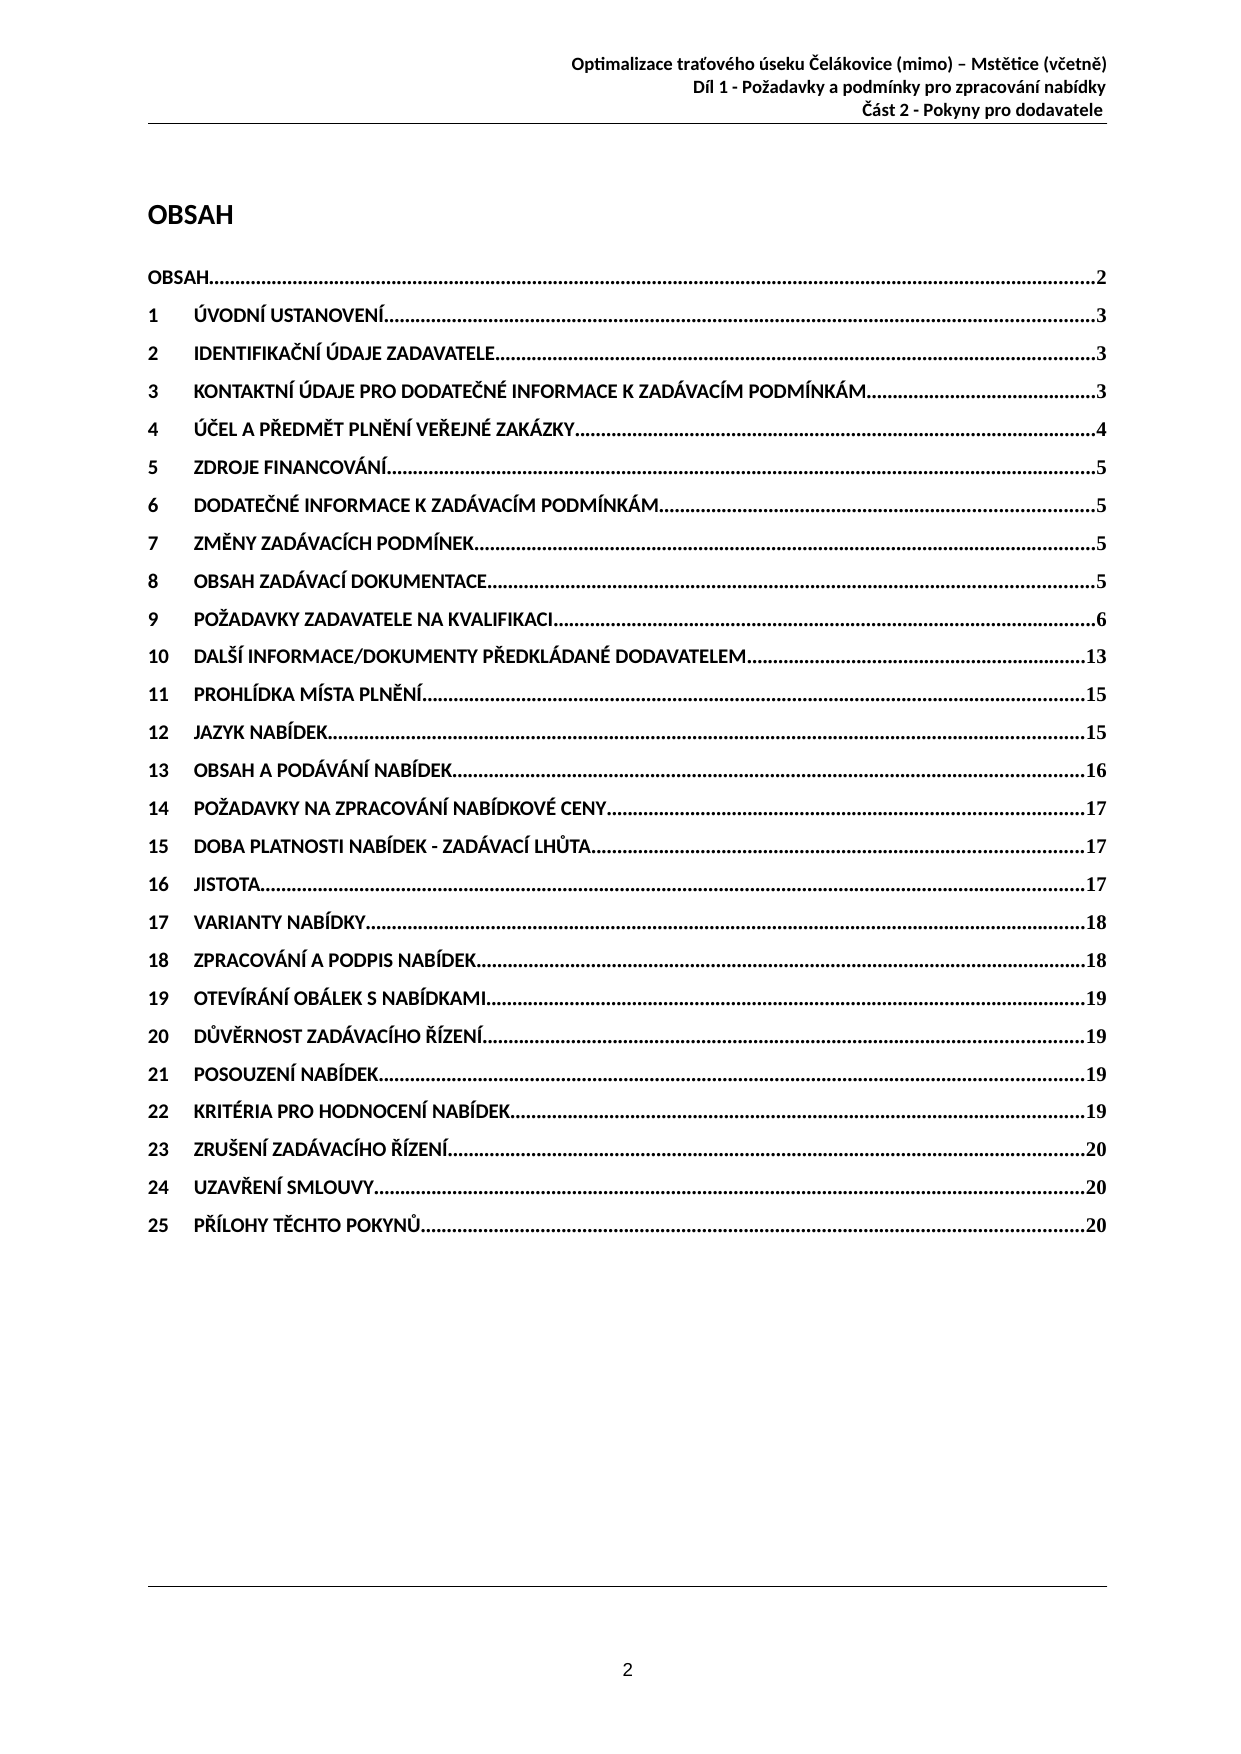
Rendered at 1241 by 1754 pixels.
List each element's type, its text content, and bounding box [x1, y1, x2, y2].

text 22 KRITÉRIA PRO HODNOCENÍ NABÍDEK 19 [148, 1099, 1107, 1124]
text 14 POŽADAVKY NA ZPRACOVÁNÍ NABÍDKOVÉ CENY 17 [148, 795, 1107, 821]
text 1 ÚVODNÍ USTANOVENÍ 3 [148, 302, 1107, 328]
text OBSAH [148, 196, 1107, 232]
text 4 ÚČEL A PŘEDMĚT PLNĚNÍ VEŘEJNÉ ZAKÁZKY 4 [148, 416, 1107, 442]
text 7 ZMĚNY ZADÁVACÍCH PODMÍNEK 5 [148, 530, 1107, 555]
text 13 OBSAH A PODÁVÁNÍ NABÍDEK 16 [148, 757, 1107, 783]
text 12 JAZYK NABÍDEK 15 [148, 719, 1107, 745]
text 20 DŮVĚRNOST ZADÁVACÍHO ŘÍZENÍ 19 [148, 1023, 1107, 1048]
text 3 KONTAKTNÍ ÚDAJE PRO DODATEČNÉ INFORMACE K ZADÁVACÍM PODMÍNKÁM 3 [148, 378, 1107, 404]
text 8 OBSAH ZADÁVACÍ DOKUMENTACE 5 [148, 568, 1107, 593]
text 23 ZRUŠENÍ ZADÁVACÍHO ŘÍZENÍ 20 [148, 1137, 1107, 1162]
text 17 VARIANTY NABÍDKY 18 [148, 909, 1107, 934]
text 10 DALŠÍ INFORMACE/DOKUMENTY PŘEDKLÁDANÉ DODAVATELEM 13 [148, 644, 1107, 669]
text 19 OTEVÍRÁNÍ OBÁLEK S NABÍDKAMI 19 [148, 985, 1107, 1010]
text 15 DOBA PLATNOSTI NABÍDEK - ZADÁVACÍ LHŮTA 17 [148, 833, 1107, 859]
text 2 IDENTIFIKAČNÍ ÚDAJE ZADAVATELE 3 [148, 340, 1107, 366]
text 24 UZAVŘENÍ SMLOUVY 20 [148, 1174, 1107, 1200]
text 18 ZPRACOVÁNÍ A PODPIS NABÍDEK 18 [148, 947, 1107, 972]
text 6 DODATEČNÉ INFORMACE K ZADÁVACÍM PODMÍNKÁM 5 [148, 492, 1107, 517]
text 21 POSOUZENÍ NABÍDEK 19 [148, 1061, 1107, 1086]
text 11 PROHLÍDKA MÍSTA PLNĚNÍ 15 [148, 682, 1107, 707]
text 16 JISTOTA 17 [148, 871, 1107, 897]
text OBSAH 2 [148, 264, 1107, 290]
text 5 ZDROJE FINANCOVÁNÍ 5 [148, 454, 1107, 479]
text 9 POŽADAVKY ZADAVATELE NA KVALIFIKACI 6 [148, 606, 1107, 631]
text 25 PŘÍLOHY TĚCHTO POKYNŮ 20 [148, 1212, 1107, 1238]
